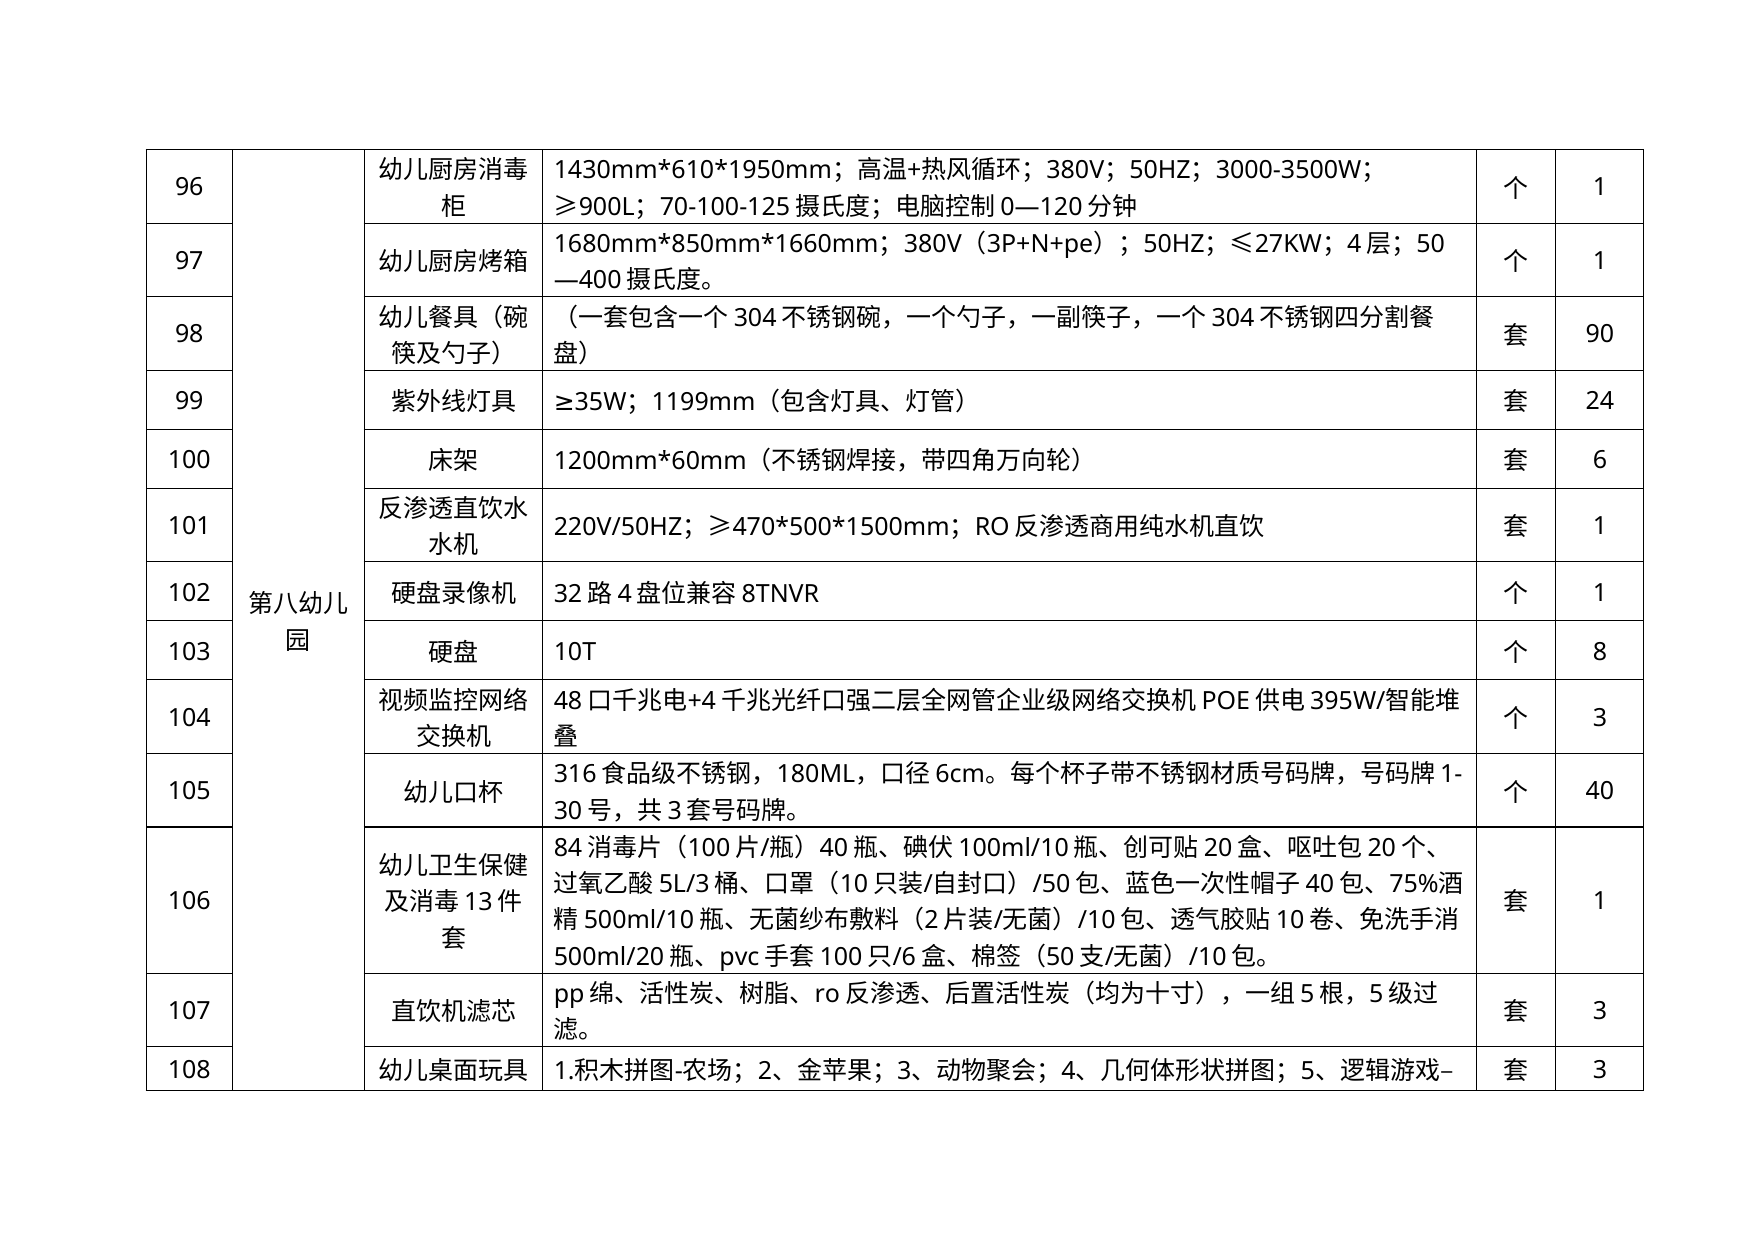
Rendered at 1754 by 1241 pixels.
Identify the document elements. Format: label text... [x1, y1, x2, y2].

table_cell 套 [1477, 297, 1555, 369]
table_cell 个 [1477, 150, 1555, 222]
table_cell 101 [147, 489, 232, 561]
table_cell 个 [1477, 680, 1555, 753]
table_cell 1 [1556, 489, 1643, 561]
table_cell 48口千兆电+4千兆光纤口强二层全网管企业级网络交换机 POE供电395W/智能堆叠 [543, 680, 1476, 753]
table_cell 97 [147, 224, 232, 296]
table_cell 3 [1556, 680, 1643, 753]
table_cell 1 [1556, 562, 1643, 620]
table_cell 8 [1556, 621, 1643, 679]
table_cell 90 [1556, 297, 1643, 369]
table_cell 100 [147, 430, 232, 488]
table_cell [543, 1047, 1476, 1090]
table_cell 84消毒片（100片/瓶）40瓶、碘伏100ml/10瓶、创可贴20盒、呕吐包20个、过氧乙酸5L/3桶、口罩（10只装/自封口）/50包、蓝色一次性帽子40包、75%酒精500ml/10瓶、无菌纱布敷料（2片装/无菌）/10包、透气胶贴10卷、免洗手消500ml/20瓶、pvc手套100只/6盒、棉签（50支/无菌）/10包。 [543, 828, 1476, 972]
table_cell 316食品级不锈钢，180ML，口径6cm。每个杯子带不锈钢材质号码牌，号码牌1-30号，共3套号码牌。 [543, 754, 1476, 826]
table_cell 直饮机滤芯 [365, 974, 542, 1046]
table_cell 幼儿厨房消毒柜 [365, 150, 542, 222]
table_cell 视频监控网络交换机 [365, 680, 542, 753]
table_cell 3 [1556, 1047, 1643, 1090]
table_cell 105 [147, 754, 232, 826]
table_cell 第八幼儿园 [233, 150, 364, 1090]
table_cell ≥35W；1199mm（包含灯具、灯管） [543, 371, 1476, 428]
table_cell 幼儿餐具（碗筷及勺子） [365, 297, 542, 369]
table_cell 32路4盘位兼容8TNVR [543, 562, 1476, 620]
table_cell 99 [147, 371, 232, 428]
table_cell 3 [1556, 974, 1643, 1046]
table_cell 108 [147, 1047, 232, 1090]
table_cell 套 [1477, 430, 1555, 488]
table_cell 个 [1477, 754, 1555, 826]
table_cell 1430mm*610*1950mm；高温+热风循环；380V；50HZ；3000-3500W；≥900L；70-100-125摄氏度；电脑控制0—120分钟 [543, 150, 1476, 222]
table_cell 98 [147, 297, 232, 369]
table_cell 107 [147, 974, 232, 1046]
table_cell 个 [1477, 224, 1555, 296]
table_cell 反渗透直饮水水机 [365, 489, 542, 561]
table_cell 紫外线灯具 [365, 371, 542, 428]
table_cell 1 [1556, 150, 1643, 222]
table_cell 硬盘录像机 [365, 562, 542, 620]
table_cell 套 [1477, 1047, 1555, 1090]
table_cell 106 [147, 828, 232, 972]
table_cell 硬盘 [365, 621, 542, 679]
table_cell 套 [1477, 371, 1555, 428]
table_cell 1680mm*850mm*1660mm；380V（3P+N+pe）；50HZ；≤27KW；4层；50—400摄氏度。 [543, 224, 1476, 296]
table_cell 幼儿卫生保健及消毒13件套 [365, 828, 542, 972]
table_cell 40 [1556, 754, 1643, 826]
table_cell 1200mm*60mm（不锈钢焊接，带四角万向轮） [543, 430, 1476, 488]
table_cell 220V/50HZ；≥470*500*1500mm；RO反渗透商用纯水机直饮 [543, 489, 1476, 561]
table_cell 1 [1556, 224, 1643, 296]
table_cell 套 [1477, 828, 1555, 972]
table_cell 103 [147, 621, 232, 679]
table_cell 套 [1477, 489, 1555, 561]
table_cell pp绵、活性炭、树脂、ro反渗透、后置活性炭（均为十寸），一组5根，5级过滤。 [543, 974, 1476, 1046]
table_cell 24 [1556, 371, 1643, 428]
table_cell 10T [543, 621, 1476, 679]
table_cell 104 [147, 680, 232, 753]
table_cell 幼儿口杯 [365, 754, 542, 826]
table_cell 102 [147, 562, 232, 620]
table_cell 套 [1477, 974, 1555, 1046]
table_cell 个 [1477, 621, 1555, 679]
table_cell 幼儿厨房烤箱 [365, 224, 542, 296]
table_cell 6 [1556, 430, 1643, 488]
table_cell 96 [147, 150, 232, 222]
table_cell 1 [1556, 828, 1643, 972]
table_cell 幼儿桌面玩具 [365, 1047, 542, 1090]
table_cell （一套包含一个304不锈钢碗，一个勺子，一副筷子，一个304不锈钢四分割餐盘） [543, 297, 1476, 369]
table_cell 个 [1477, 562, 1555, 620]
table_cell 床架 [365, 430, 542, 488]
